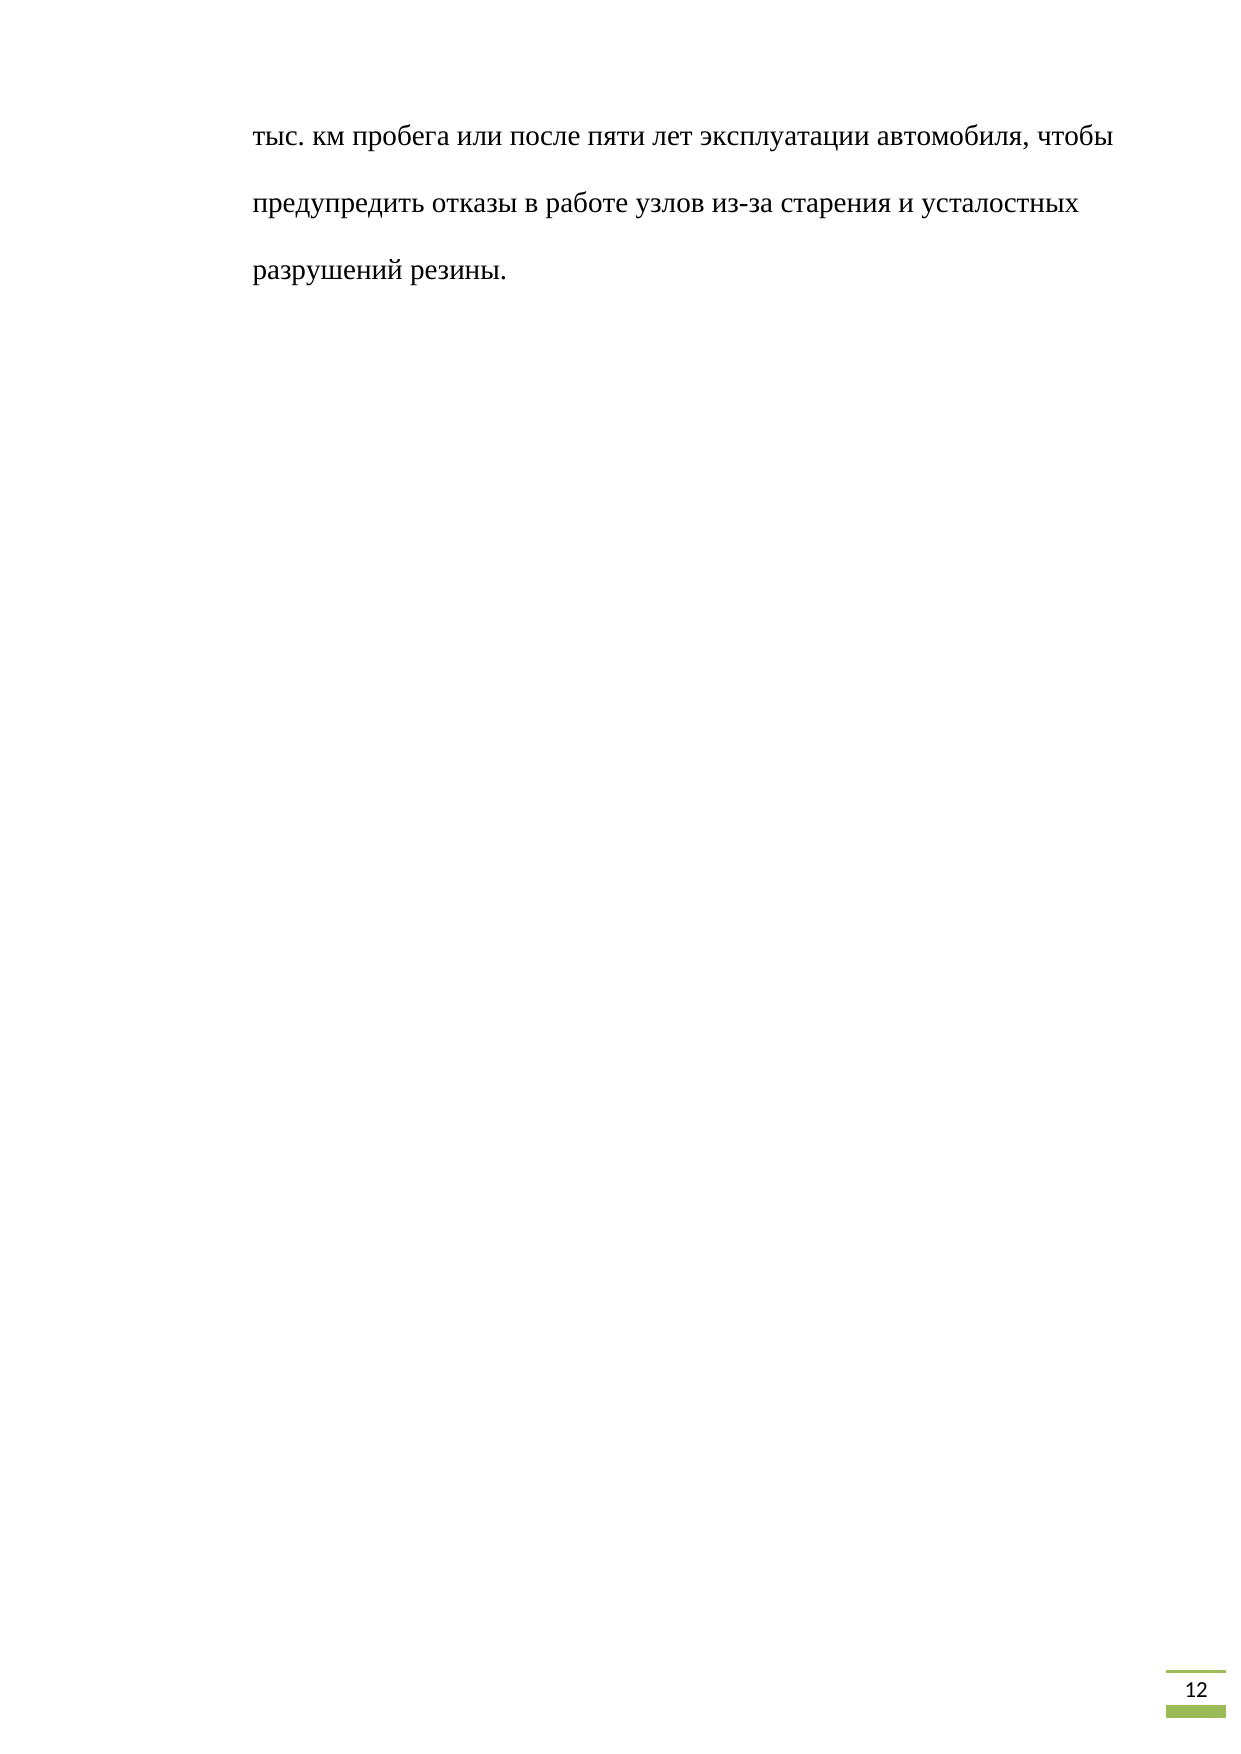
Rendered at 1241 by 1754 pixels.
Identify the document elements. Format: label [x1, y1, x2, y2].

list [215, 118, 1152, 286]
